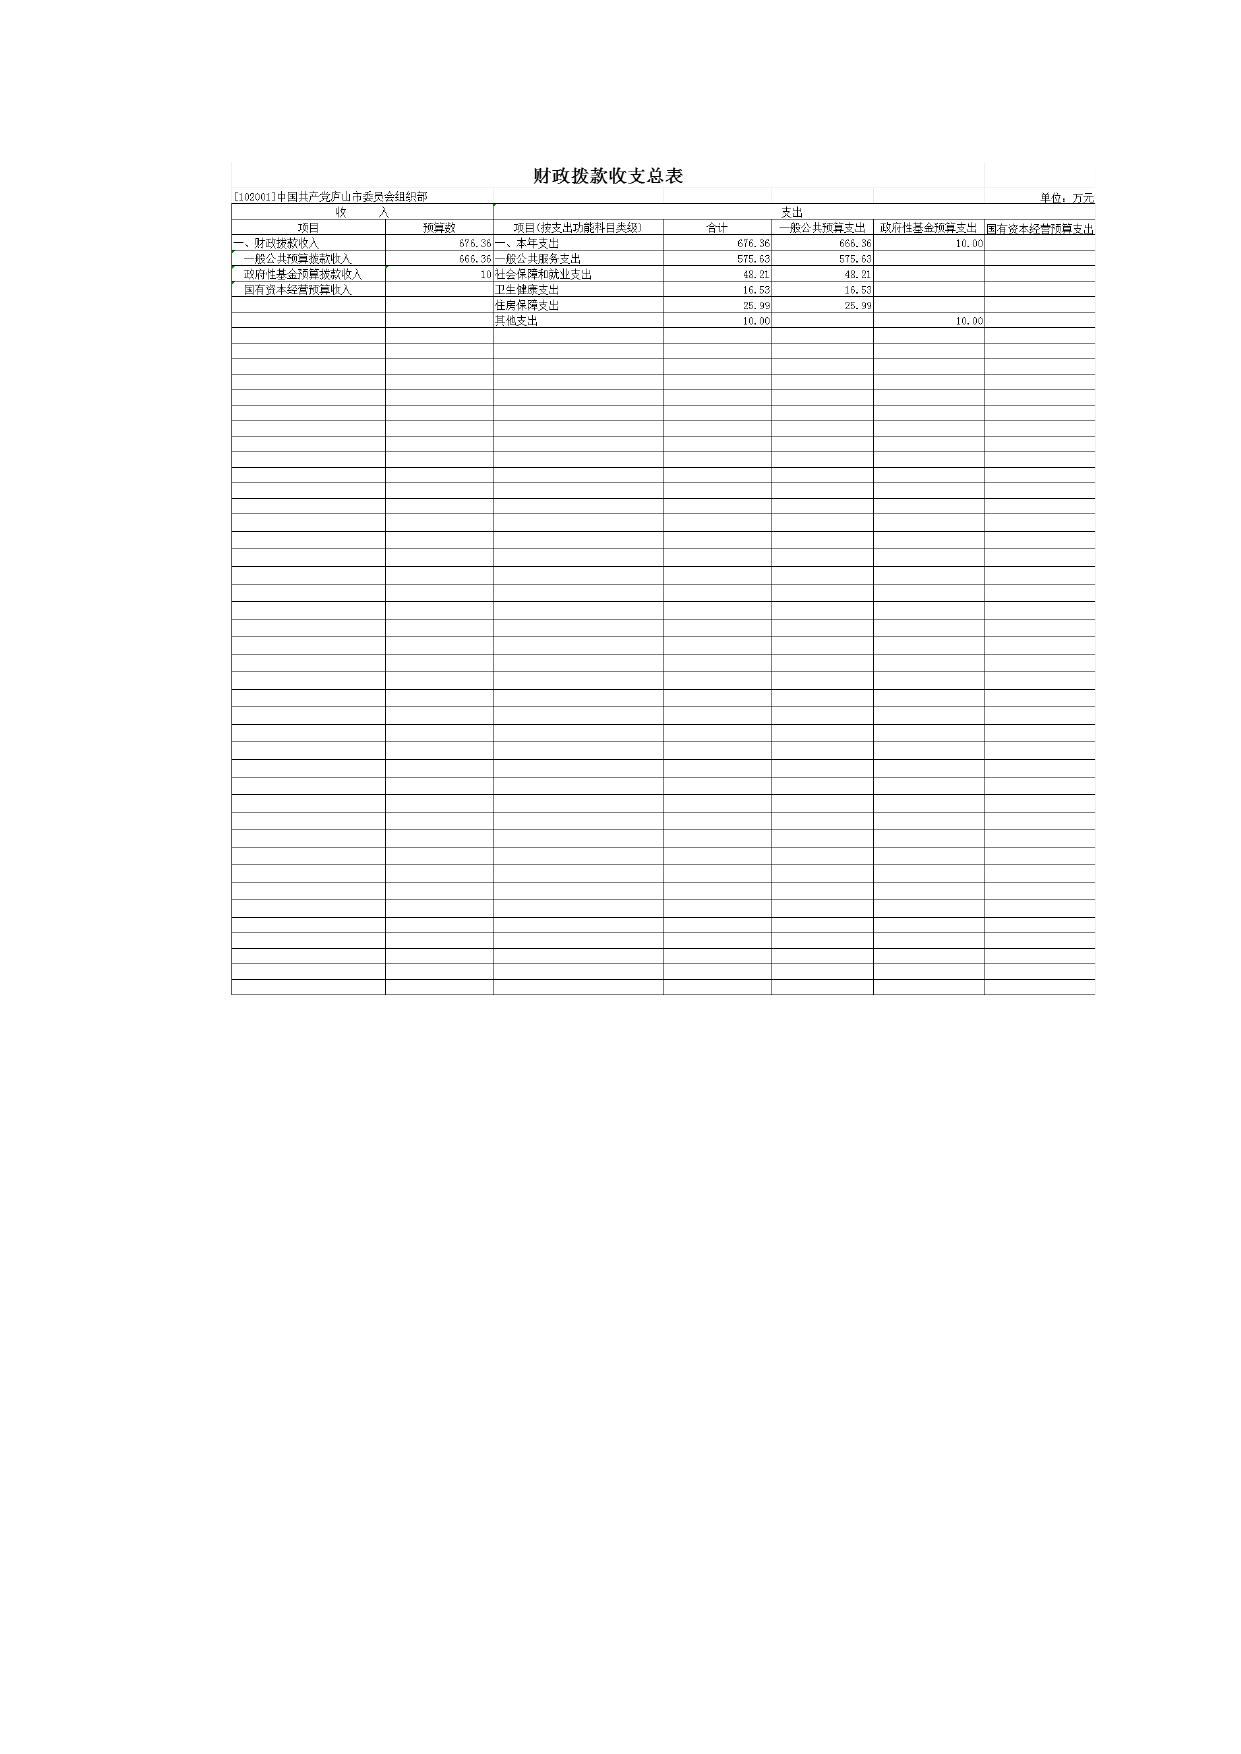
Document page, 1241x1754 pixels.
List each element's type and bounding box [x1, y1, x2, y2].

picture [231, 162, 1096, 995]
